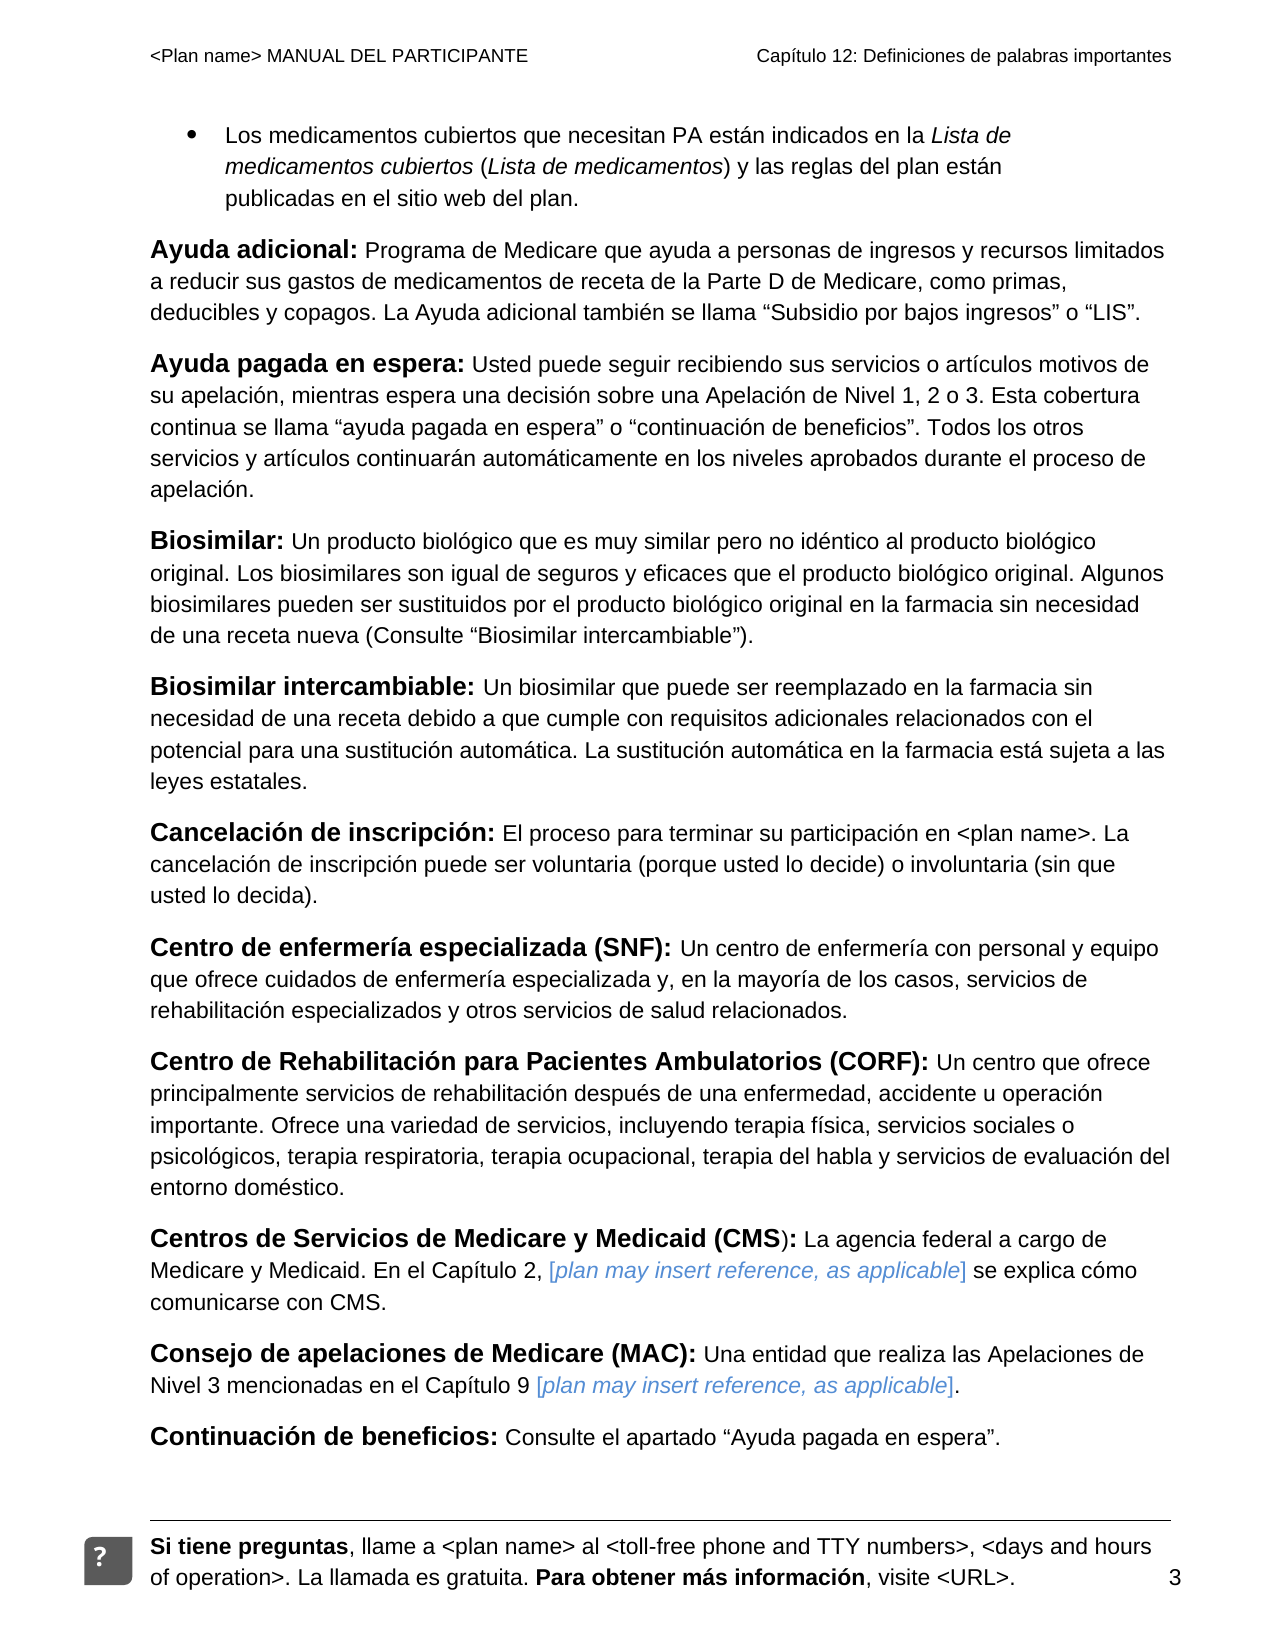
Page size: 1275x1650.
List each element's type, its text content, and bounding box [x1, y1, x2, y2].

subtitle Biosimilar: Un producto biológico que es muy similar pero no idéntico al producto biológico original. Los biosimilares son igual de seguros y eficaces que el producto biológico original. Algunos biosimilares pueden ser sustituidos por el producto biológico original en la farmacia sin necesidad de una receta nueva (Consulte “Biosimilar intercambiable”). [150, 525, 1171, 650]
subtitle Ayuda adicional: Programa de Medicare que ayuda a personas de ingresos y recursos limitados a reducir sus gastos de medicamentos de receta de la Parte D de Medicare, como primas, deducibles y copagos. La Ayuda adicional también se llama “Subsidio por bajos ingresos” o “LIS”. [150, 233, 1171, 327]
subtitle Centros de Servicios de Medicare y Medicaid (CMS): La agencia federal a cargo de Medicare y Medicaid. En el Capítulo 2, [plan may insert reference, as applicable] se explica cómo comunicarse con CMS. [150, 1223, 1171, 1316]
subtitle Cancelación de inscripción: El proceso para terminar su participación en <plan name>. La cancelación de inscripción puede ser voluntaria (porque usted lo decide) o involuntaria (sin que usted lo decida). [150, 816, 1171, 910]
subtitle Consejo de apelaciones de Medicare (MAC): Una entidad que realiza las Apelaciones de Nivel 3 mencionadas en el Capítulo 9 [plan may insert reference, as applicable]. [150, 1337, 1171, 1400]
subtitle Ayuda pagada en espera: Usted puede seguir recibiendo sus servicios o artículos motivos de su apelación, mientras espera una decisión sobre una Apelación de Nivel 1, 2 o 3. Esta cobertura continua se llama “ayuda pagada en espera” o “continuación de beneficios”. Todos los otros servicios y artículos continuarán automáticamente en los niveles aprobados durante el proceso de apelación. [150, 348, 1171, 504]
subtitle Biosimilar intercambiable: Un biosimilar que puede ser reemplazado en la farmacia sin necesidad de una receta debido a que cumple con requisitos adicionales relacionados con el potencial para una sustitución automática. La sustitución automática en la farmacia está sujeta a las leyes estatales. [150, 671, 1171, 796]
subtitle Centro de Rehabilitación para Pacientes Ambulatorios (CORF): Un centro que ofrece principalmente servicios de rehabilitación después de una enfermedad, accidente u operación importante. Ofrece una variedad de servicios, incluyendo terapia física, servicios sociales o psicológicos, terapia respiratoria, terapia ocupacional, terapia del habla y servicios de evaluación del entorno doméstico. [150, 1046, 1171, 1202]
list Los medicamentos cubiertos que necesitan PA están indicados en la Lista de medicamentos cubiertos (Lista de medicamentos) y las reglas del plan están publicadas en el sitio web del plan. [187, 118, 1096, 212]
subtitle Centro de enfermería especializada (SNF): Un centro de enfermería con personal y equipo que ofrece cuidados de enfermería especializada y, en la mayoría de los casos, servicios de rehabilitación especializados y otros servicios de salud relacionados. [150, 931, 1171, 1025]
subtitle Continuación de beneficios: Consulte el apartado “Ayuda pagada en espera”. [150, 1421, 1171, 1452]
